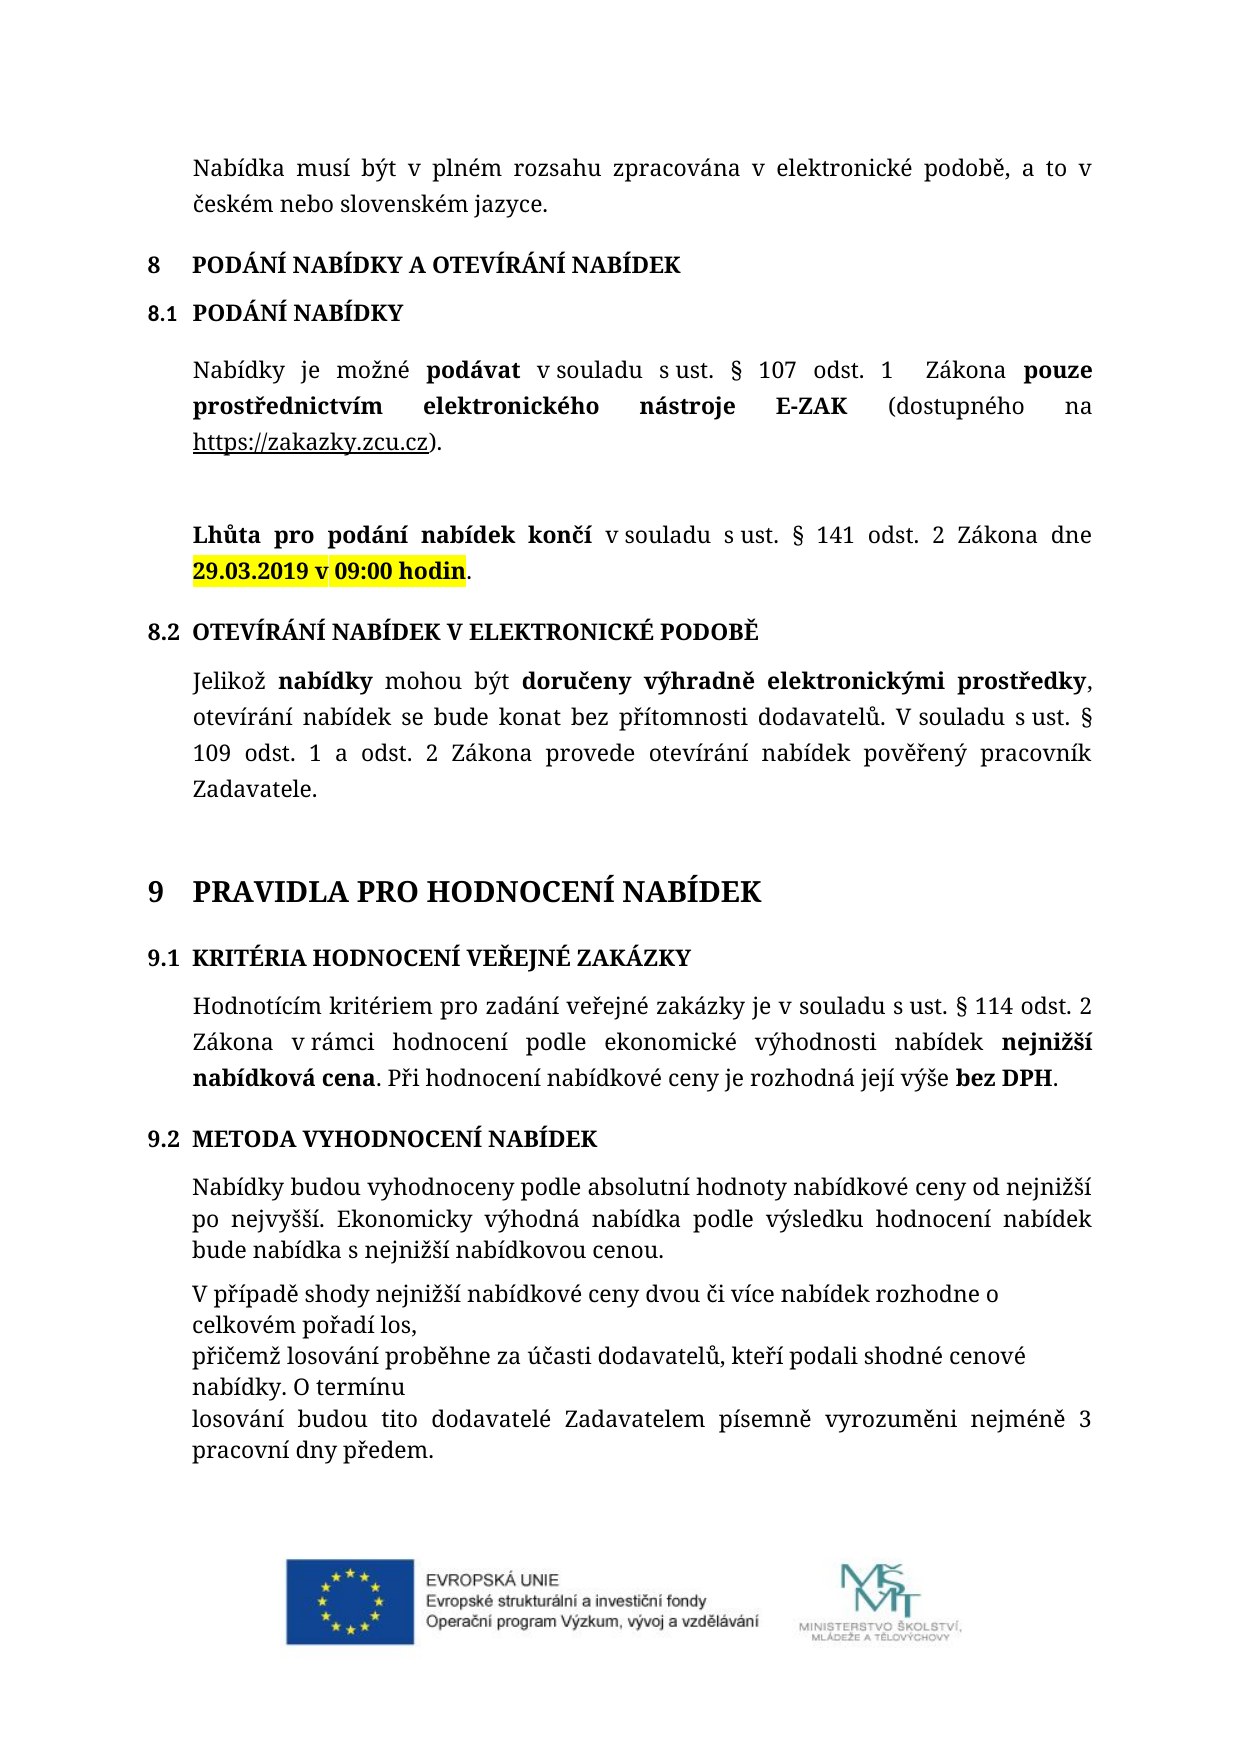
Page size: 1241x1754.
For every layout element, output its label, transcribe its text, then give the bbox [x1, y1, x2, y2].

text Nabídka musí být v plném rozsahu zpracována v elektronické podobě, a to v českém nebo slovenském jazyce. [193, 152, 1093, 219]
subtitle 8 PODÁNÍ NABÍDKY A OTEVÍRÁNÍ NABÍDEK [147, 249, 1093, 280]
subtitle 9 PRAVIDLA PRO HODNOCENÍ NABÍDEK [148, 871, 1093, 911]
text Nabídky budou vyhodnoceny podle absolutní hodnoty nabídkové ceny od nejnižší po nejvyšší. Ekonomicky výhodná nabídka podle výsledku hodnocení nabídek bude nabídka s nejnižší nabídkovou cenou. [192, 1171, 1093, 1265]
text Jelikož nabídky mohou být doručeny výhradně elektronickými prostředky, otevírání nabídek se bude konat bez přítomnosti dodavatelů. V souladu s ust. § 109 odst. 1 a odst. 2 Zákona provede otevírání nabídek pověřený pracovník Zadavatele. [193, 665, 1093, 804]
subtitle 8.2 OTEVÍRÁNÍ NABÍDEK V ELEKTRONICKÉ PODOBĚ [148, 616, 1093, 647]
text 8.1 PODÁNÍ NABÍDKY [148, 297, 1093, 328]
subtitle 9.1 KRITÉRIA HODNOCENÍ VEŘEJNÉ ZAKÁZKY [147, 942, 1093, 973]
text V případě shody nejnižší nabídkové ceny dvou či více nabídek rozhodne o celkovém pořadí los, [192, 1277, 1093, 1340]
text Lhůta pro podání nabídek končí v souladu s ust. § 141 odst. 2 Zákona dne 29.03.2019 v 09:00 hodin. [193, 519, 1093, 587]
text Hodnotícím kritériem pro zadání veřejné zakázky je v souladu s ust. § 114 odst. 2 Zákona v rámci hodnocení podle ekonomické výhodnosti nabídek nejnižší nabídková cena. Při hodnocení nabídkové ceny je rozhodná její výše bez DPH. [193, 990, 1093, 1093]
text Nabídky je možné podávat v souladu s ust. § 107 odst. 1 Zákona pouze prostřednictvím elektronického nástroje E-ZAK (dostupného na https://zakazky.zcu.cz). [193, 354, 1093, 457]
subtitle 9.2 METODA VYHODNOCENÍ NABÍDEK [147, 1123, 1093, 1154]
text losování budou tito dodavatelé Zadavatelem písemně vyrozuměni nejméně 3 pracovní dny předem. [192, 1402, 1093, 1465]
picture [242, 1518, 999, 1687]
text přičemž losování proběhne za účasti dodavatelů, kteří podali shodné cenové nabídky. O termínu [192, 1340, 1093, 1402]
